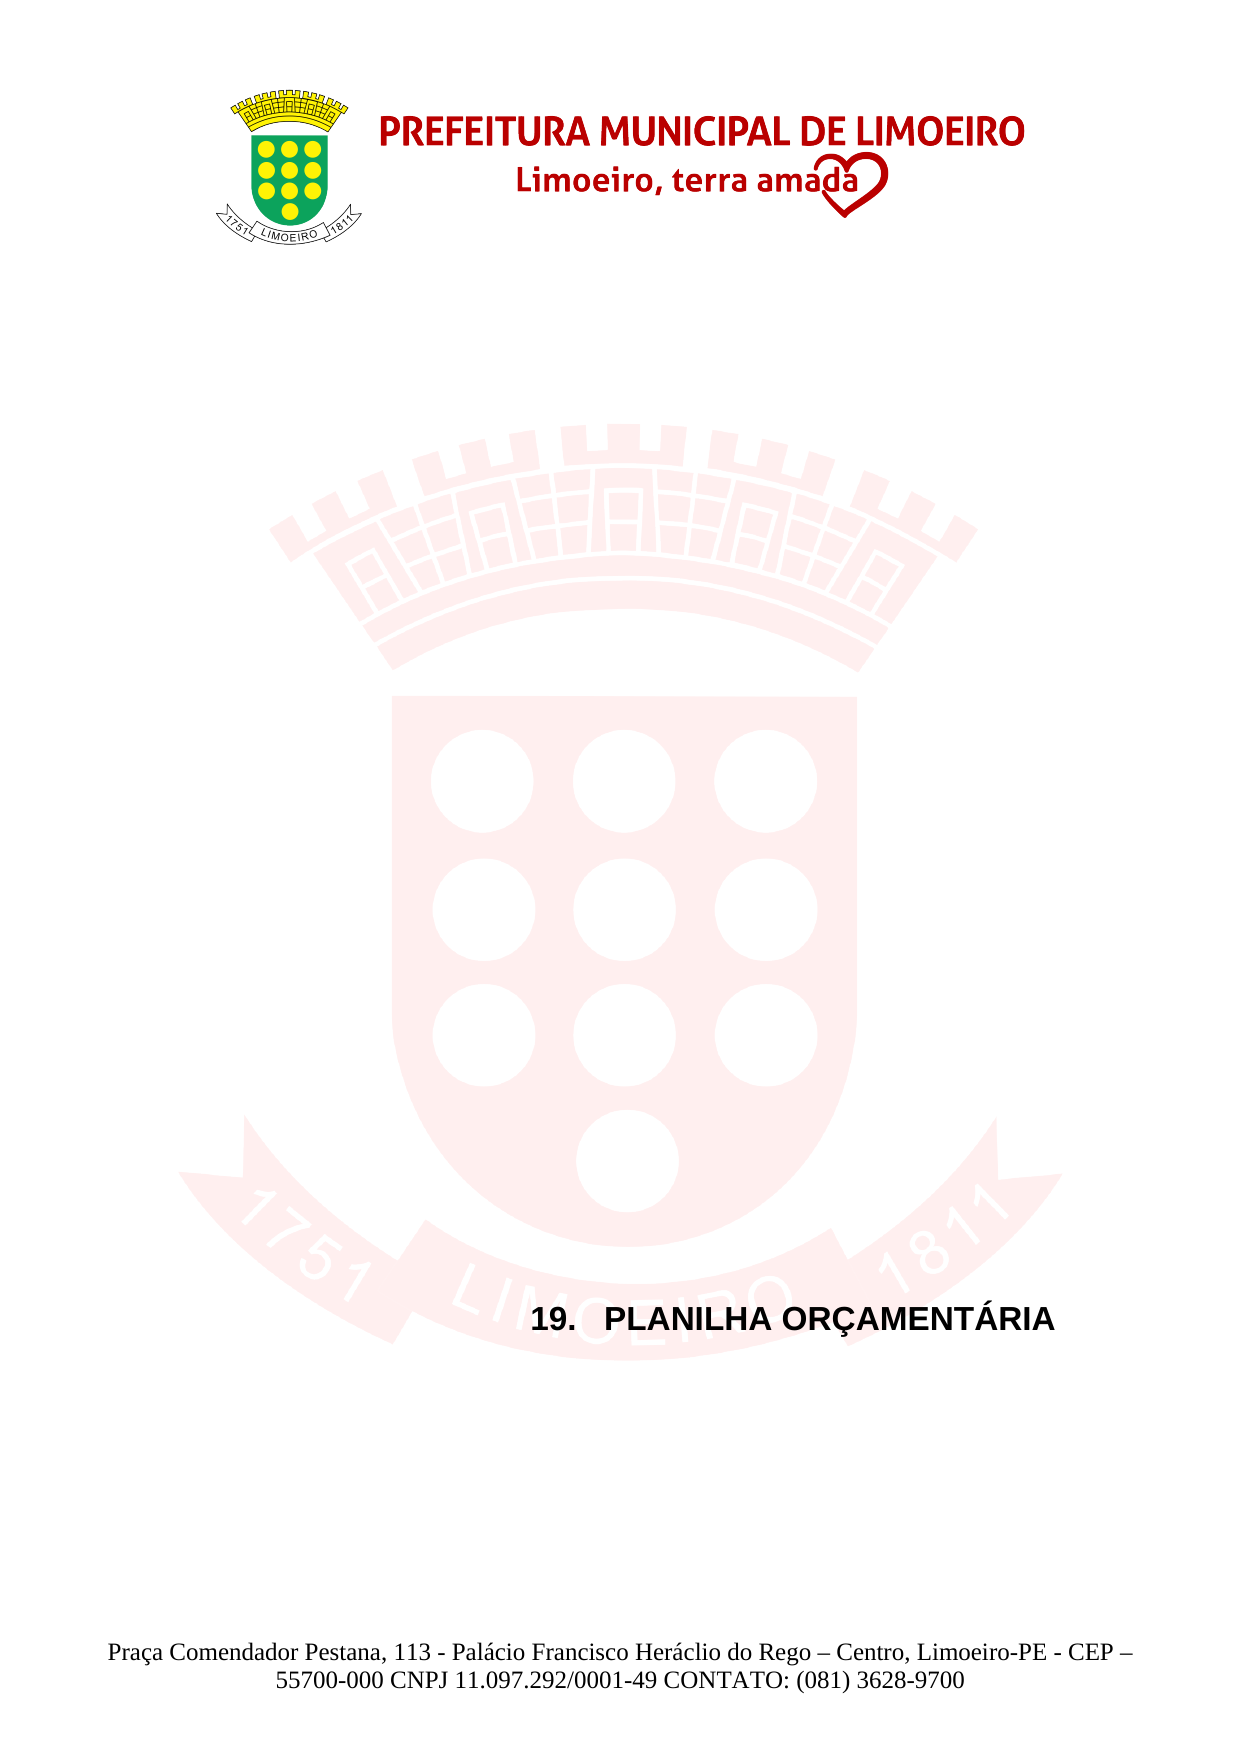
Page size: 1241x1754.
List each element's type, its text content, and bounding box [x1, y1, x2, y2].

picture [215, 89, 1025, 245]
subtitle PLANILHA ORÇAMENTÁRIA [177, 1299, 1056, 1337]
